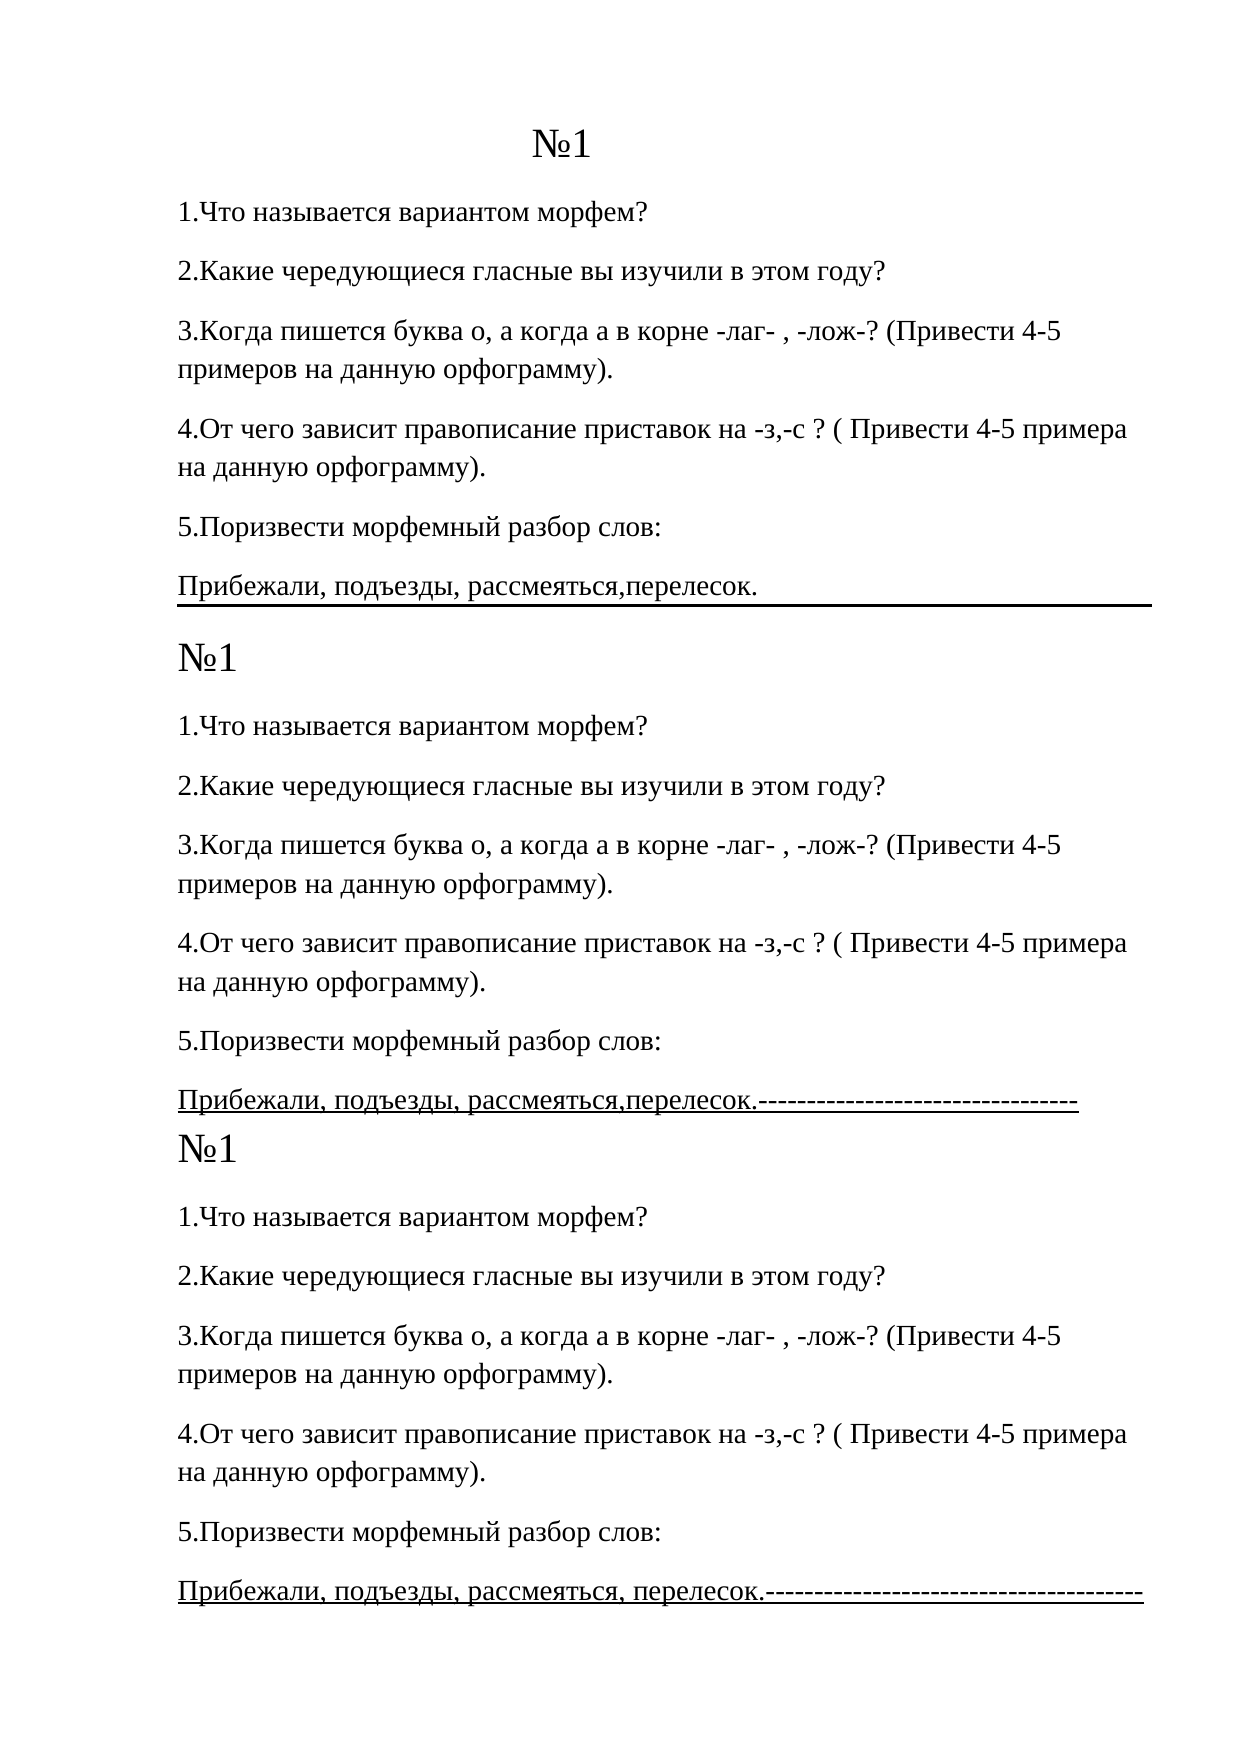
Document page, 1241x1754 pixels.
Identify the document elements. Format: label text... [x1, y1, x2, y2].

text 2.Какие чередующиеся гласные вы изучили в этом году? [177, 253, 1152, 287]
text 1.Что называется вариантом морфем? [177, 1199, 1152, 1233]
text №1 [177, 118, 1152, 166]
text Прибежали, подъезды, рассмеяться, перелесок.--------------------------------------- [177, 1573, 1152, 1607]
text 4.От чего зависит правописание приставок на -з,-с ? ( Привести 4-5 примера на данную орфограмму). [177, 925, 1152, 997]
text 1.Что называется вариантом морфем? [177, 708, 1152, 742]
text 1.Что называется вариантом морфем? [177, 194, 1152, 228]
text 2.Какие чередующиеся гласные вы изучили в этом году? [177, 1258, 1152, 1292]
text 4.От чего зависит правописание приставок на -з,-с ? ( Привести 4-5 примера на данную орфограмму). [177, 1416, 1152, 1488]
text Прибежали, подъезды, рассмеяться,перелесок. [177, 568, 1152, 604]
text 5.Поризвести морфемный разбор слов: [177, 1514, 1152, 1547]
text 2.Какие чередующиеся гласные вы изучили в этом году? [177, 768, 1152, 801]
text 5.Поризвести морфемный разбор слов: [177, 1023, 1152, 1057]
text 3.Когда пишется буква о, а когда а в корне -лаг- , -лож-? (Привести 4-5 примеров на данную орфограмму). [177, 827, 1152, 899]
text №1 [177, 633, 1152, 681]
text 5.Поризвести морфемный разбор слов: [177, 509, 1152, 542]
text 4.От чего зависит правописание приставок на -з,-с ? ( Привести 4-5 примера на данную орфограмму). [177, 411, 1152, 483]
text 3.Когда пишется буква о, а когда а в корне -лаг- , -лож-? (Привести 4-5 примеров на данную орфограмму). [177, 313, 1152, 385]
text 3.Когда пишется буква о, а когда а в корне -лаг- , -лож-? (Привести 4-5 примеров на данную орфограмму). [177, 1318, 1152, 1390]
text Прибежали, подъезды, рассмеяться,перелесок.--------------------------------- №1 [177, 1082, 1152, 1171]
